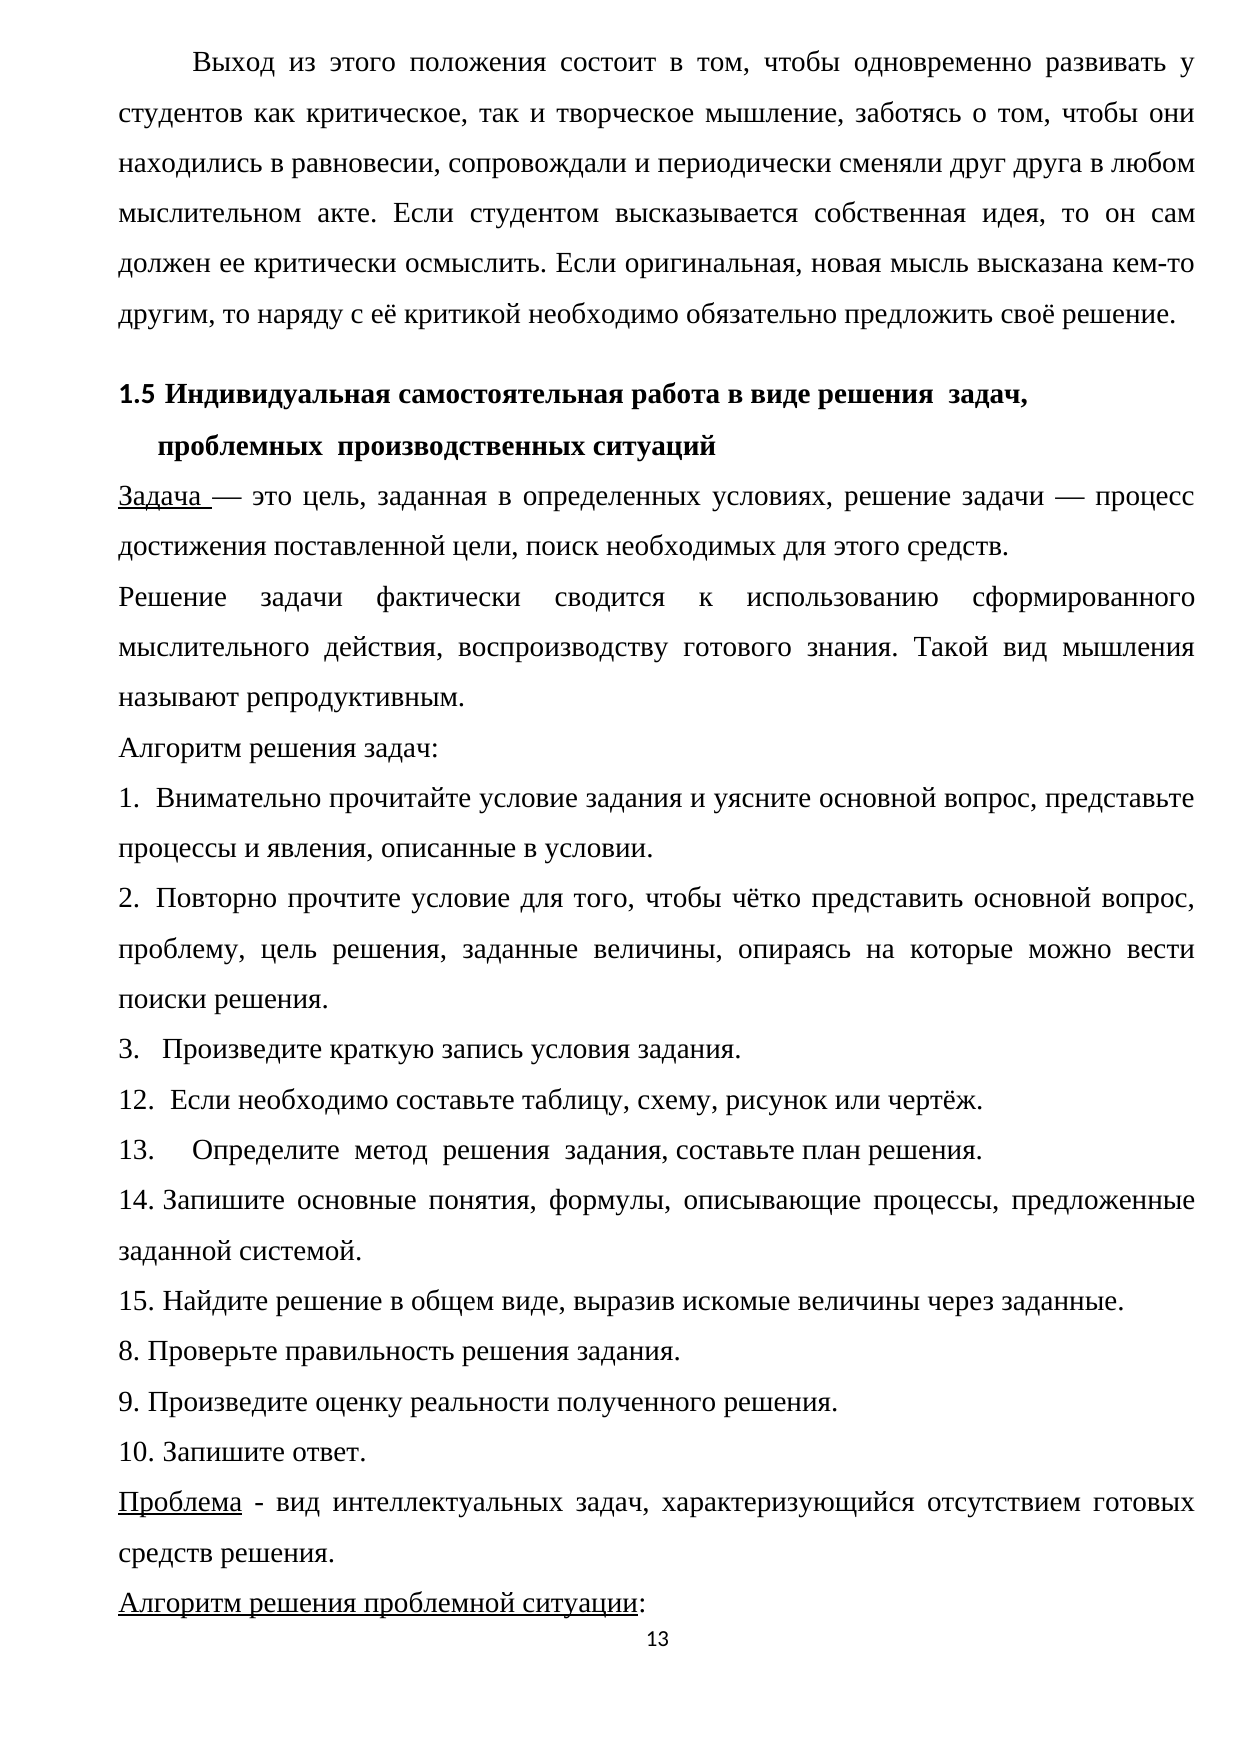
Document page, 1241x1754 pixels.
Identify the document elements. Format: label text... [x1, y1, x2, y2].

list Запишите основные понятия, формулы, описывающие процессы, предложенные заданной системой. [118, 1182, 1196, 1266]
text Алгоритм решения проблемной ситуации: [118, 1585, 1196, 1618]
list Определите метод решения задания, составьте план решения. [118, 1132, 1196, 1166]
list Запишите ответ. [118, 1434, 1196, 1468]
list Если необходимо составьте таблицу, схему, рисунок или чертёж. [118, 1082, 1196, 1115]
list Повторно прочтите условие для того, чтобы чётко представить основной вопрос, проблему, цель решения, заданные величины, опираясь на которые можно вести поиски решения. [118, 881, 1196, 1015]
list Найдите решение в общем виде, выразив искомые величины через заданные. [118, 1283, 1196, 1317]
text 8. Проверьте правильность решения задания. [118, 1333, 1196, 1367]
text Решение задачи фактически сводится к использованию сформированного мыслительного действия, воспроизводству готового знания. Такой вид мышления называют репродуктивным. [118, 579, 1196, 713]
text Выход из этого положения состоит в том, чтобы одновременно развивать у студентов как критическое, так и творческое мышление, заботясь о том, чтобы они находились в равновесии, сопровождали и периодически сменяли друг друга в любом мыслительном акте. Если студентом высказывается собственная идея, то он сам должен ее критически осмыслить. Если оригинальная, новая мысль высказана кем-то другим, то наряду с её критикой необходимо обязательно предложить своё решение. [118, 44, 1196, 329]
text Проблема - вид интеллектуальных задач, характеризующийся отсутствием готовых средств решения. [118, 1484, 1196, 1568]
list Произведите оценку реальности полученного решения. [118, 1384, 1196, 1417]
text Алгоритм решения задач: [118, 730, 1196, 763]
list Внимательно прочитайте условие задания и уясните основной вопрос, представьте процессы и явления, описанные в условии. [118, 780, 1196, 864]
list Индивидуальная самостоятельная работа в виде решения задач, проблемных производственных ситуаций [118, 375, 1196, 461]
text Задача — это цель, заданная в определенных условиях, решение задачи — процесс достижения поставленной цели, поиск необходимых для этого средств. [118, 478, 1196, 562]
text 3. Произведите краткую запись условия задания. [118, 1032, 1196, 1065]
